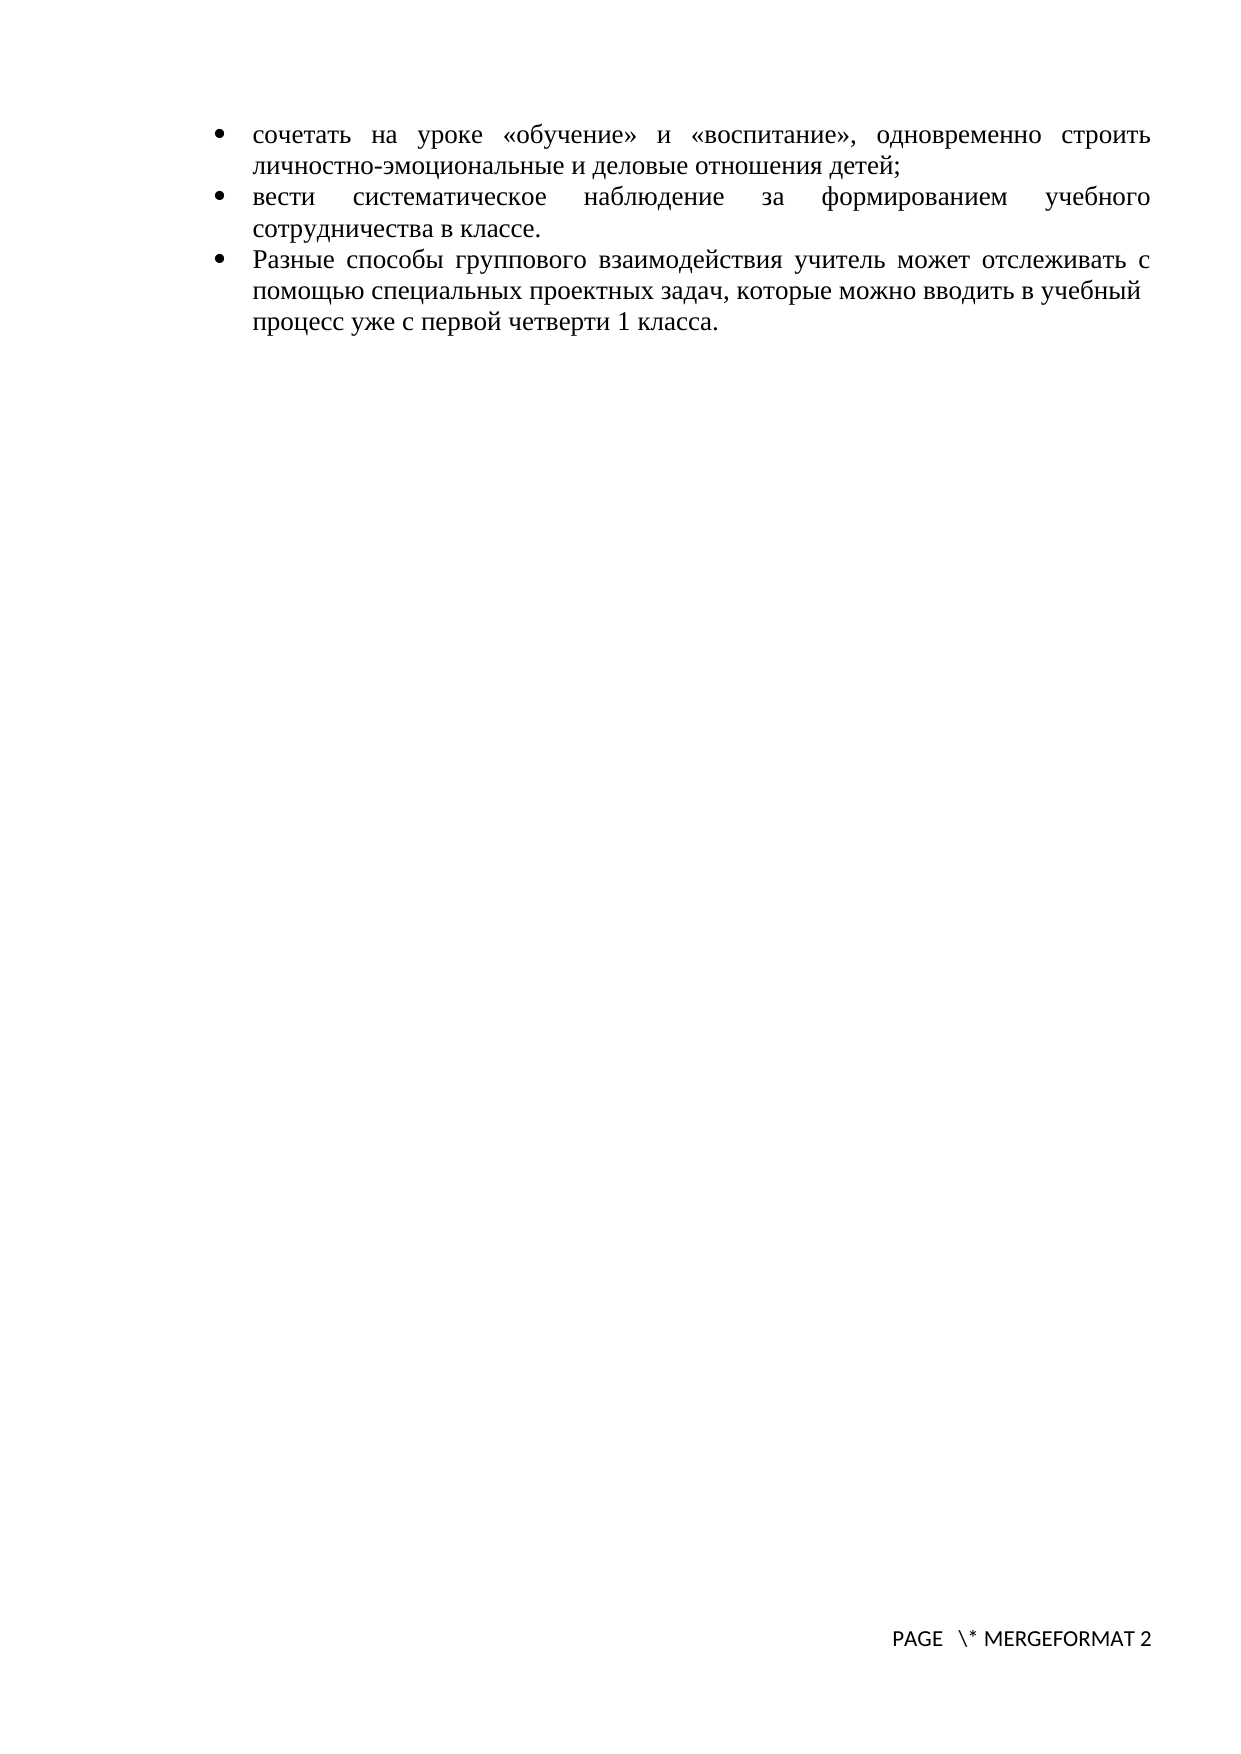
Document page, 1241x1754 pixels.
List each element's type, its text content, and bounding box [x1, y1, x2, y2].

list вести систематическое наблюдение за формированием учебного сотрудничества в классе. [215, 181, 1152, 243]
list Разные способы группового взаимодействия учитель может отслеживать с помощью специальных проектных задач, которые можно вводить в учебный [215, 243, 1152, 305]
list сочетать на уроке «обучение» и «воспитание», одновременно строить личностно-эмоциональные и деловые отношения детей; [215, 118, 1152, 181]
text процесс уже с первой четверти 1 класса. [252, 305, 1152, 427]
